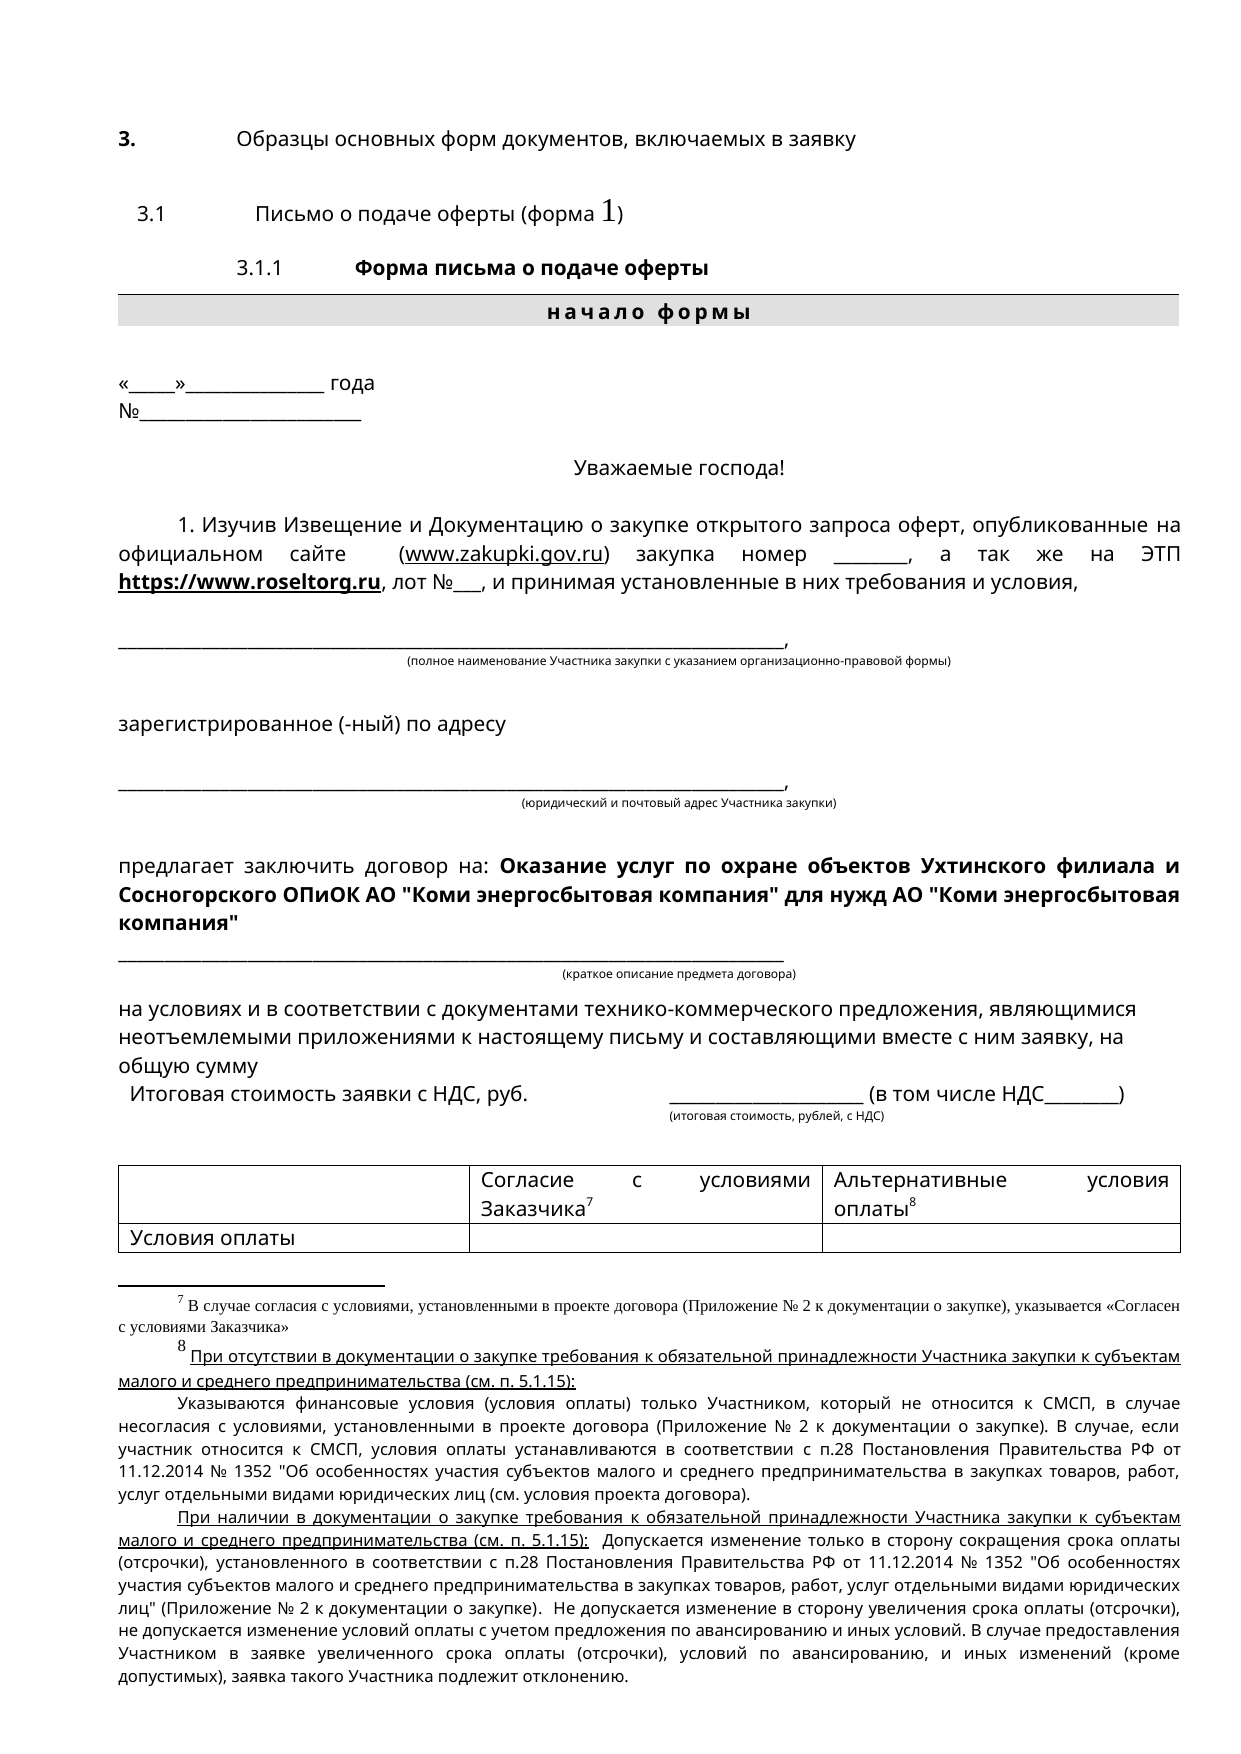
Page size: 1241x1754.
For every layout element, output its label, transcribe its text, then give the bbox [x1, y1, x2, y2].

text ________________________________________________________________________, [118, 766, 1181, 795]
text начало формы [118, 295, 1179, 326]
subtitle Письмо о подаче оферты (форма 1) [137, 190, 1181, 228]
table_header [119, 1166, 469, 1222]
table_header _____________________ (в том числе НДС________) (итоговая стоимость, рублей, с НДС) [658, 1079, 1198, 1136]
subtitle Образцы основных форм документов, включаемых в заявку [118, 124, 1181, 152]
table_header Итоговая стоимость заявки с НДС, руб. [118, 1079, 658, 1136]
table_header Альтернативные условия оплаты [823, 1166, 1180, 1222]
text №________________________ [118, 397, 635, 425]
text (полное наименование Участника закупки с указанием организационно-правовой формы) [118, 653, 1181, 681]
text на условиях и в соответствии с документами технико-коммерческого предложения, являющимися неотъемлемыми приложениями к настоящему письму и составляющими вместе с ним заявку, на общую сумму [118, 994, 1181, 1079]
text ________________________________________________________________________, [118, 624, 1181, 653]
text 1. Изучив Извещение и Документацию о закупке открытого запроса оферт, опубликованные на официальном сайте (www.zakupki.gov.ru) закупка номер ________, а так же на ЭТП https://www.roseltorg.ru, лот №___, и принимая установленные в них требования и условия, [118, 510, 1181, 596]
table_cell [470, 1224, 822, 1252]
table_header Согласие с условиями Заказчика [470, 1166, 822, 1222]
text ________________________________________________________________________ [118, 937, 1181, 965]
list Форма письма о подаче оферты [236, 253, 1181, 282]
text зарегистрированное (-ный) по адресу [118, 709, 1181, 738]
text (краткое описание предмета договора) [118, 965, 1181, 994]
table_cell Условия оплаты [119, 1224, 469, 1252]
table_cell [823, 1224, 1180, 1252]
text Уважаемые господа! [118, 453, 1181, 482]
text (юридический и почтовый адрес Участника закупки) [118, 795, 1181, 823]
text «_____»_______________ года [118, 368, 635, 397]
text предлагает заключить договор на: Оказание услуг по охране объектов Ухтинского филиала и Сосногорского ОПиОК АО "Коми энергосбытовая компания" для нужд АО "Коми энергосбытовая компания" [118, 852, 1181, 937]
